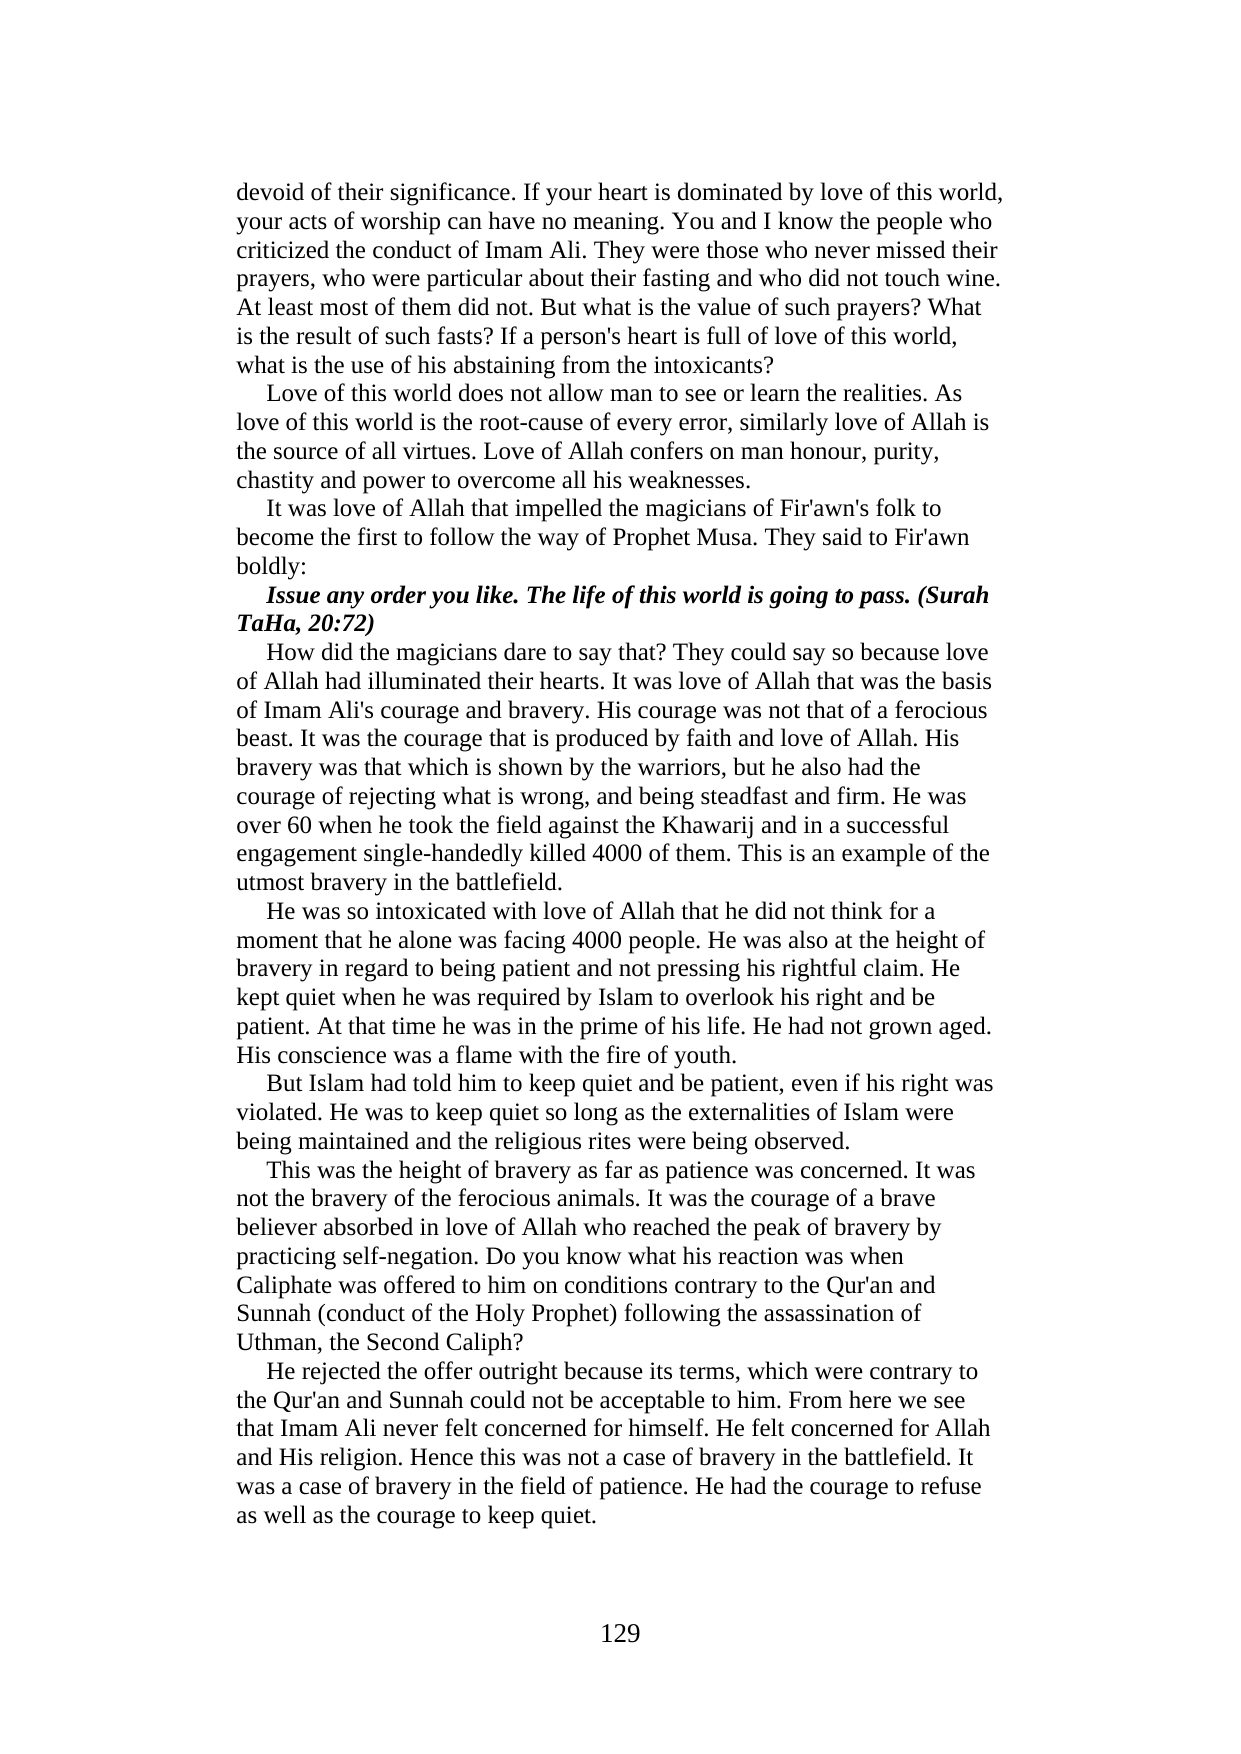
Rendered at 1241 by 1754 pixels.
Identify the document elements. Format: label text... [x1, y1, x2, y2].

text How did the magicians dare to say that? They could say so because love of Allah had illuminated their hearts. It was love of Allah that was the basis of Imam Ali's courage and bravery. His courage was not that of a ferocious beast. It was the courage that is produced by faith and love of Allah. His bravery was that which is shown by the warriors, but he also had the courage of rejecting what is wrong, and being steadfast and firm. He was over 60 when he took the field against the Khawarij and in a successful engagement single-handedly killed 4000 of them. This is an example of the utmost bravery in the battlefield. [236, 637, 1004, 896]
text Issue any order you like. The life of this world is going to pass. (Surah TaHa, 20:72) [236, 580, 1004, 637]
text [236, 177, 1004, 378]
text He was so intoxicated with love of Allah that he did not think for a moment that he alone was facing 4000 people. He was also at the height of bravery in regard to being patient and not pressing his rightful claim. He kept quiet when he was required by Islam to overlook his right and be patient. At that time he was in the prime of his life. He had not grown aged. His conscience was a flame with the fire of youth. [236, 896, 1004, 1068]
text He rejected the offer outright because its terms, which were contrary to the Qur'an and Sunnah could not be acceptable to him. From here we see that Imam Ali never felt concerned for himself. He felt concerned for Allah and His religion. Hence this was not a case of bravery in the battlefield. It was a case of bravery in the field of patience. He had the courage to refuse as well as the courage to keep quiet. [236, 1356, 1004, 1528]
text This was the height of bravery as far as patience was concerned. It was not the bravery of the ferocious animals. It was the courage of a brave believer absorbed in love of Allah who reached the peak of bravery by practicing self-negation. Do you know what his reaction was when Caliphate was offered to him on conditions contrary to the Qur'an and Sunnah (conduct of the Holy Prophet) following the assassination of Uthman, the Second Caliph? [236, 1155, 1004, 1356]
text But Islam had told him to keep quiet and be patient, even if his right was violated. He was to keep quiet so long as the externalities of Islam were being maintained and the religious rites were being observed. [236, 1068, 1004, 1155]
text It was love of Allah that impelled the magicians of Fir'awn's folk to become the first to follow the way of Prophet Musa. They said to Fir'awn boldly: [236, 493, 1004, 580]
text Love of this world does not allow man to see or learn the realities. As love of this world is the root-cause of every error, similarly love of Allah is the source of all virtues. Love of Allah confers on man honour, purity, chastity and power to overcome all his weaknesses. [236, 378, 1004, 493]
